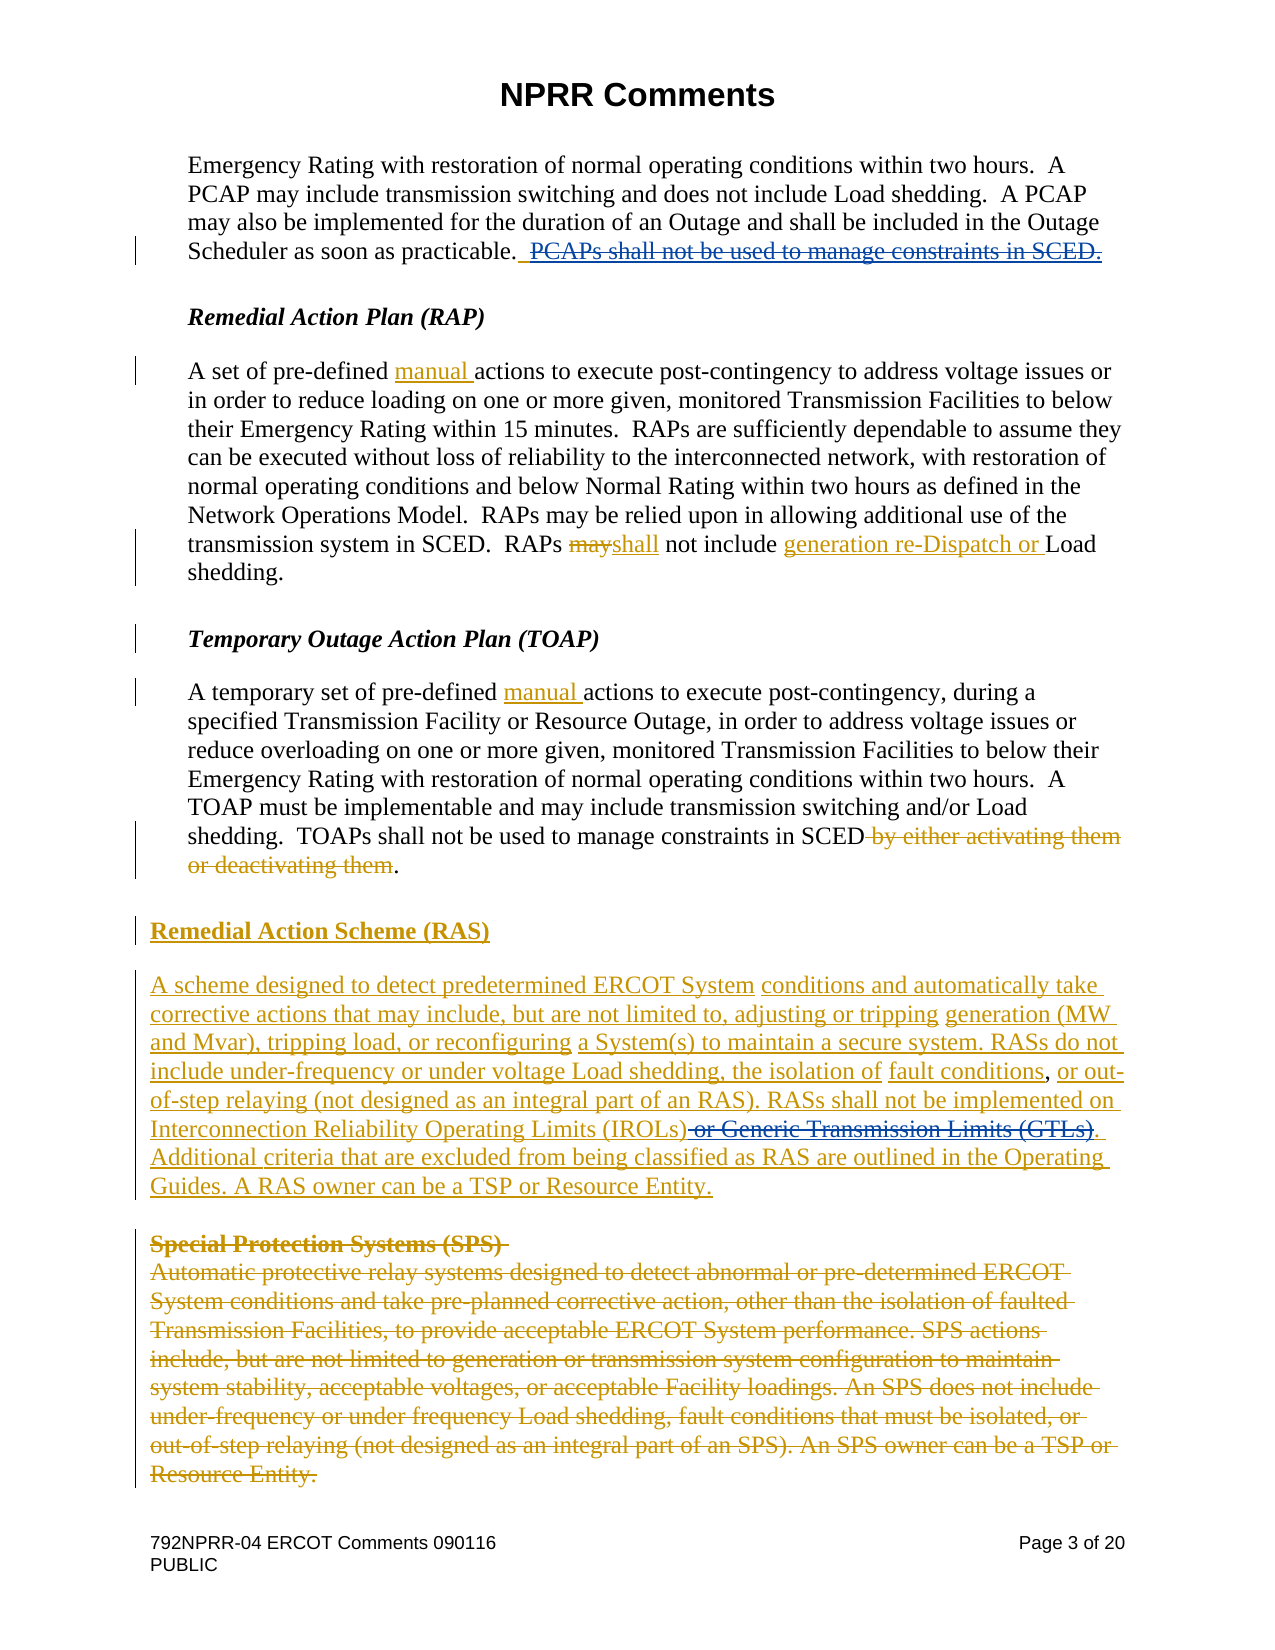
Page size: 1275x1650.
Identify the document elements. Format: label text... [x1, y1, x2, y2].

text , [150, 970, 1125, 1200]
text Temporary Outage Action Plan (TOAP) [187, 624, 1125, 652]
text Remedial Action Plan (RAP) [187, 302, 1125, 331]
text A temporary set of pre-defined actions to execute post-contingency, during a specified Transmission Facility or Resource Outage, in order to address voltage issues or reduce overloading on one or more given, monitored Transmission Facilities to below their Emergency Rating with restoration of normal operating conditions within two hours. A TOAP must be implementable and may include transmission switching and/or Load shedding. TOAPs shall not be used to manage constraints in SCED. [187, 677, 1125, 879]
text A set of pre-defined actions to execute post-contingency to address voltage issues or in order to reduce loading on one or more given, monitored Transmission Facilities to below their Emergency Rating within 15 minutes. RAPs are sufficiently dependable to assume they can be executed without loss of reliability to the interconnected network, with restoration of normal operating conditions and below Normal Rating within two hours as defined in the Network Operations Model. RAPs may be relied upon in allowing additional use of the transmission system in SCED. RAPs not include Load shedding. [187, 356, 1125, 586]
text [187, 150, 1125, 265]
